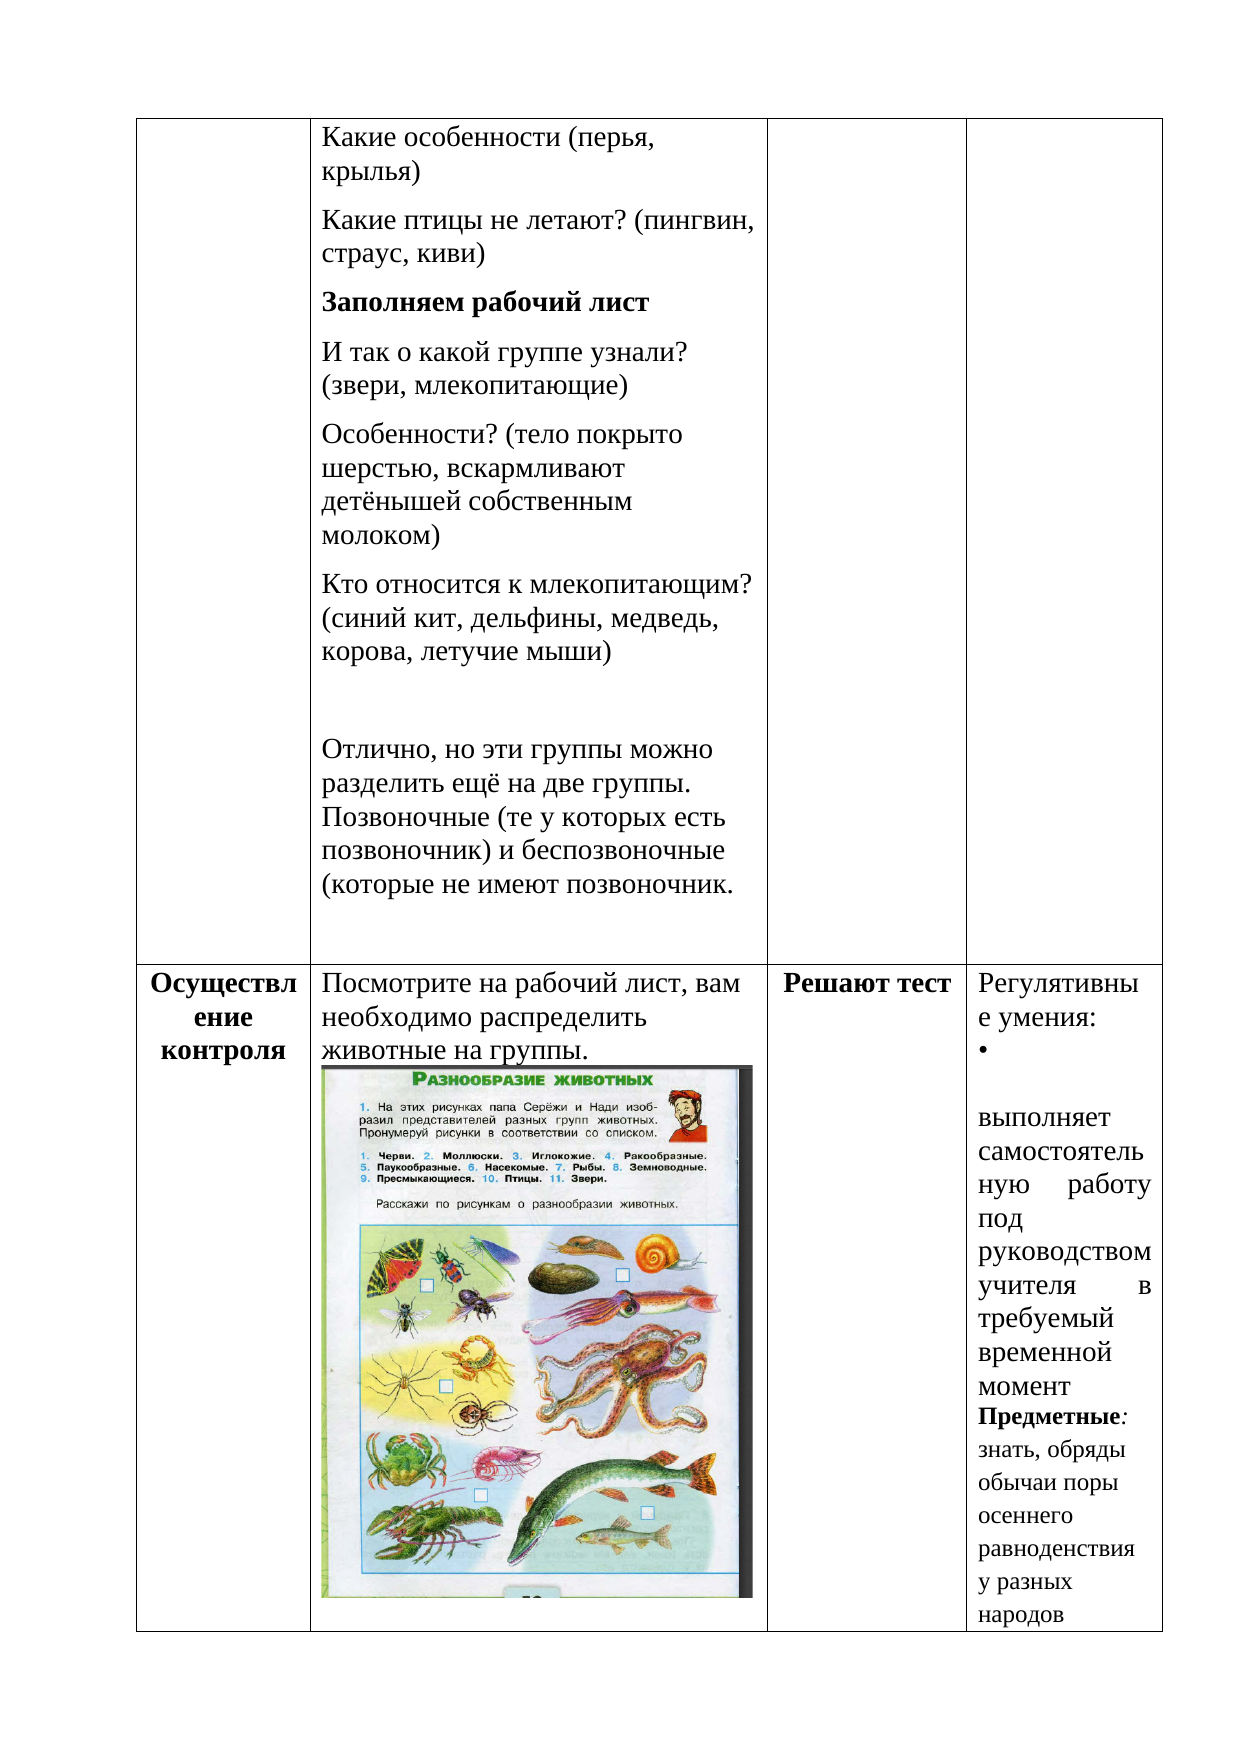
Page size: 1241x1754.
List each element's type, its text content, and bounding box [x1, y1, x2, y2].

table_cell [311, 119, 767, 964]
picture [321, 1065, 753, 1598]
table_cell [311, 965, 767, 1631]
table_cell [137, 119, 310, 964]
table_cell Решают тест [768, 965, 966, 1631]
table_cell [967, 965, 1162, 1631]
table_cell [967, 119, 1162, 964]
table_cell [137, 965, 310, 1631]
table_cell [768, 119, 966, 964]
